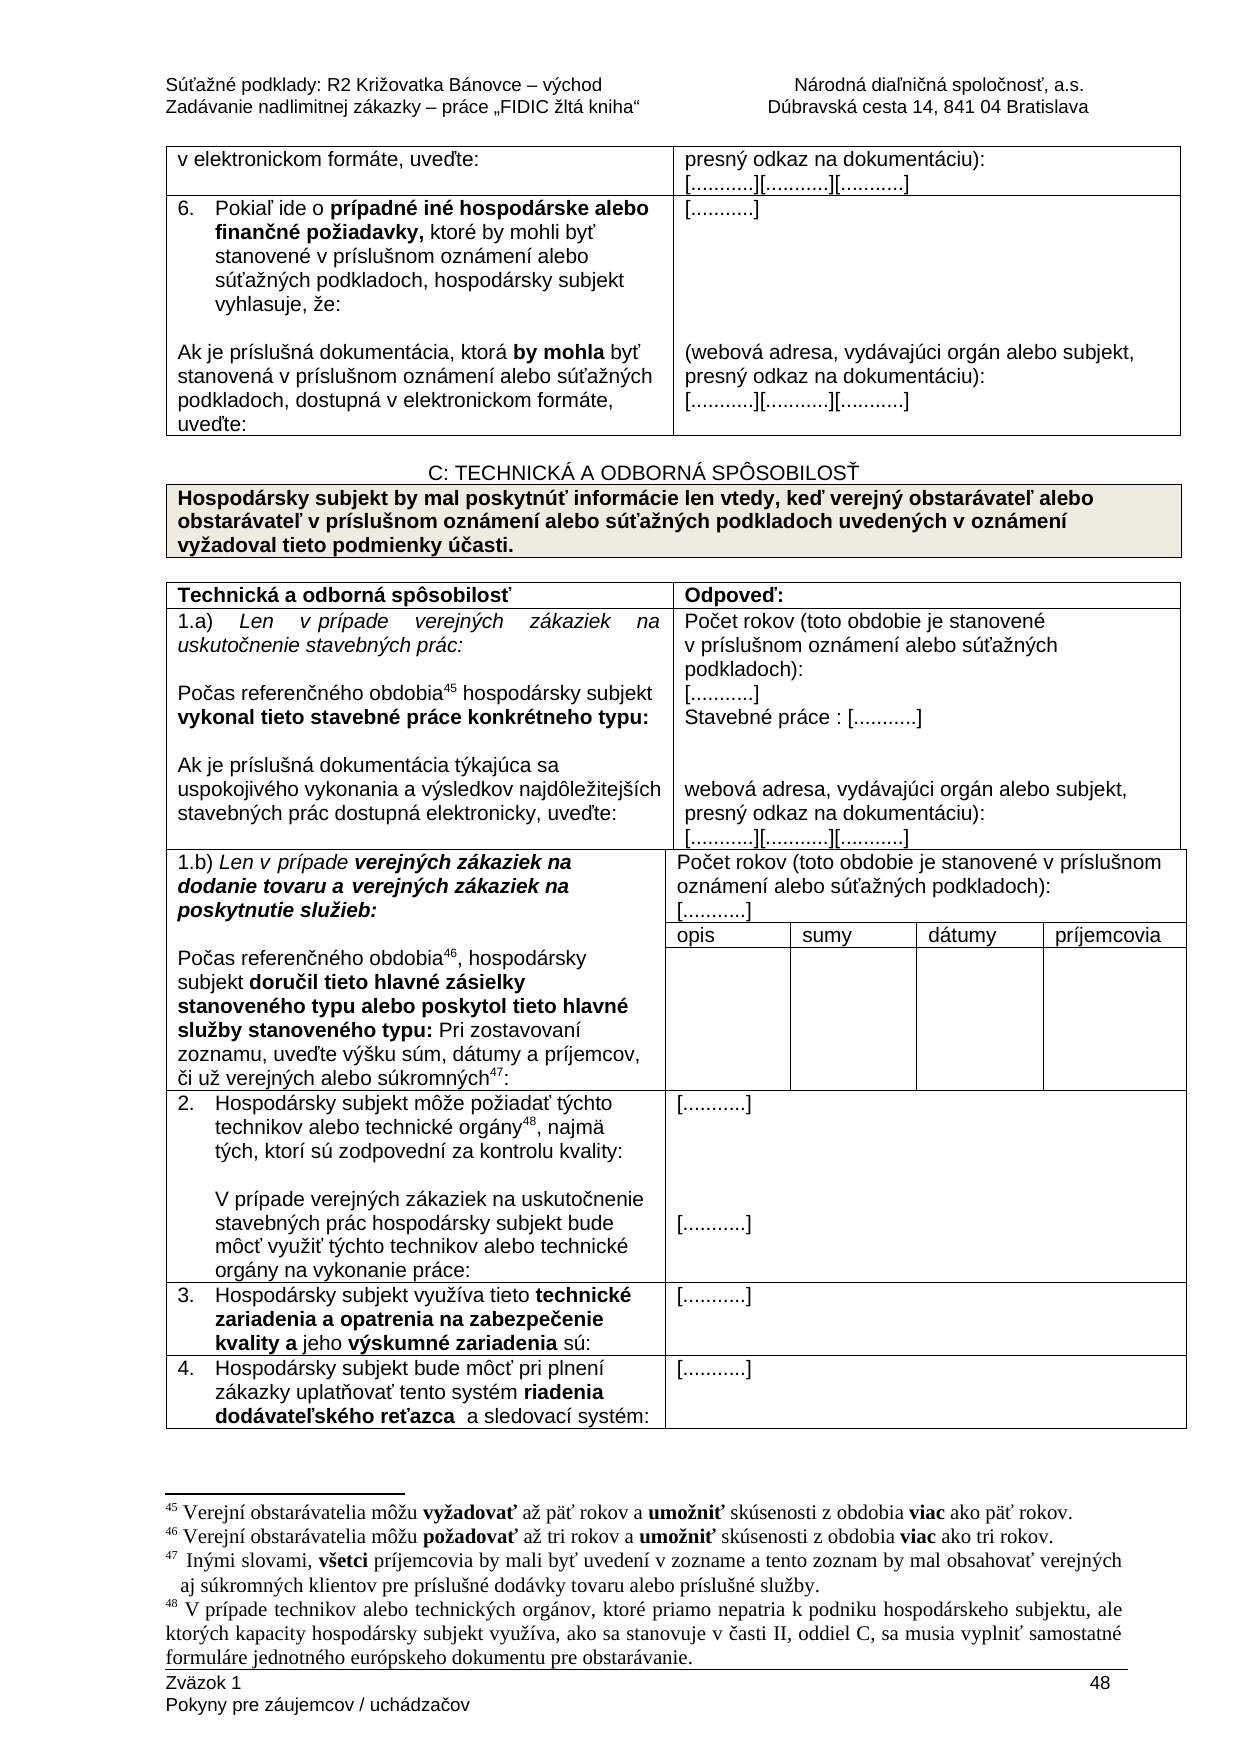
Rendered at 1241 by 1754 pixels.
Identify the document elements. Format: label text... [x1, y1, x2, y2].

table_cell [1044, 948, 1186, 1089]
table_cell [...........] [666, 1283, 1186, 1355]
table_cell [791, 948, 916, 1089]
table_cell Hospodársky subjekt využíva tieto technické zariadenia a opatrenia na zabezpečenie kvality a jeho výskumné zariadenia sú: [167, 1283, 665, 1355]
table_cell Počet rokov (toto obdobie je stanovené v príslušnom oznámení alebo súťažných podkladoch): [...........] Stavebné práce : [...........] webová adresa, vydávajúci orgán alebo subjekt, presný odkaz na dokumentáciu): [...........][...........][...........] [674, 609, 1180, 849]
table_cell 1.b) Len v prípade verejných zákaziek na dodanie tovaru a verejných zákaziek na poskytnutie služieb: Počas referenčného obdobia, hospodársky subjekt doručil tieto hlavné zásielky stanoveného typu alebo poskytol tieto hlavné služby stanoveného typu: Pri zostavovaní zoznamu, uveďte výšku súm, dátumy a príjemcov, či už verejných alebo súkromných: [167, 850, 665, 1089]
table_header Hospodársky subjekt by mal poskytnúť informácie len vtedy, keď verejný obstarávateľ alebo obstarávateľ v príslušnom oznámení alebo súťažných podkladoch uvedených v oznámení vyžadoval tieto podmienky účasti. [167, 485, 1181, 557]
table_cell [...........] [...........] [666, 1091, 1186, 1282]
table_cell [...........] [666, 1356, 1186, 1428]
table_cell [674, 147, 1180, 195]
table_cell príjemcovia [1044, 923, 1186, 947]
table_cell [...........] (webová adresa, vydávajúci orgán alebo subjekt, presný odkaz na dokumentáciu): [...........][...........][...........] [674, 196, 1180, 435]
table_cell Hospodársky subjekt bude môcť pri plnení zákazky uplatňovať tento systém riadenia dodávateľského reťazca a sledovací systém: [167, 1356, 665, 1428]
table_header Odpoveď: [674, 583, 1180, 608]
text C: TECHNICKÁ A ODBORNÁ SPÔSOBILOSŤ [165, 460, 1122, 484]
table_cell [167, 147, 673, 195]
table_cell [917, 948, 1043, 1089]
table_cell opis [666, 923, 790, 947]
table_cell [666, 948, 790, 1089]
table_cell sumy [791, 923, 916, 947]
table_cell Hospodársky subjekt môže požiadať týchto technikov alebo technické orgány, najmä tých, ktorí sú zodpovední za kontrolu kvality: V prípade verejných zákaziek na uskutočnenie stavebných prác hospodársky subjekt bude môcť využiť týchto technikov alebo technické orgány na vykonanie práce: [167, 1091, 665, 1282]
table_cell Pokiaľ ide o prípadné iné hospodárske alebo finančné požiadavky, ktoré by mohli byť stanovené v príslušnom oznámení alebo súťažných podkladoch, hospodársky subjekt vyhlasuje, že: Ak je príslušná dokumentácia, ktorá by mohla byť stanovená v príslušnom oznámení alebo súťažných podkladoch, dostupná v elektronickom formáte, uveďte: [167, 196, 673, 435]
table_cell 1.a) Len v prípade verejných zákaziek na uskutočnenie stavebných prác: Počas referenčného obdobia hospodársky subjekt vykonal tieto stavebné práce konkrétneho typu: Ak je príslušná dokumentácia týkajúca sa uspokojivého vykonania a výsledkov najdôležitejších stavebných prác dostupná elektronicky, uveďte: [167, 609, 673, 849]
table_header Technická a odborná spôsobilosť [167, 583, 673, 608]
table_cell dátumy [917, 923, 1043, 947]
table_cell Počet rokov (toto obdobie je stanovené v príslušnom oznámení alebo súťažných podkladoch): [...........] [666, 850, 1186, 922]
